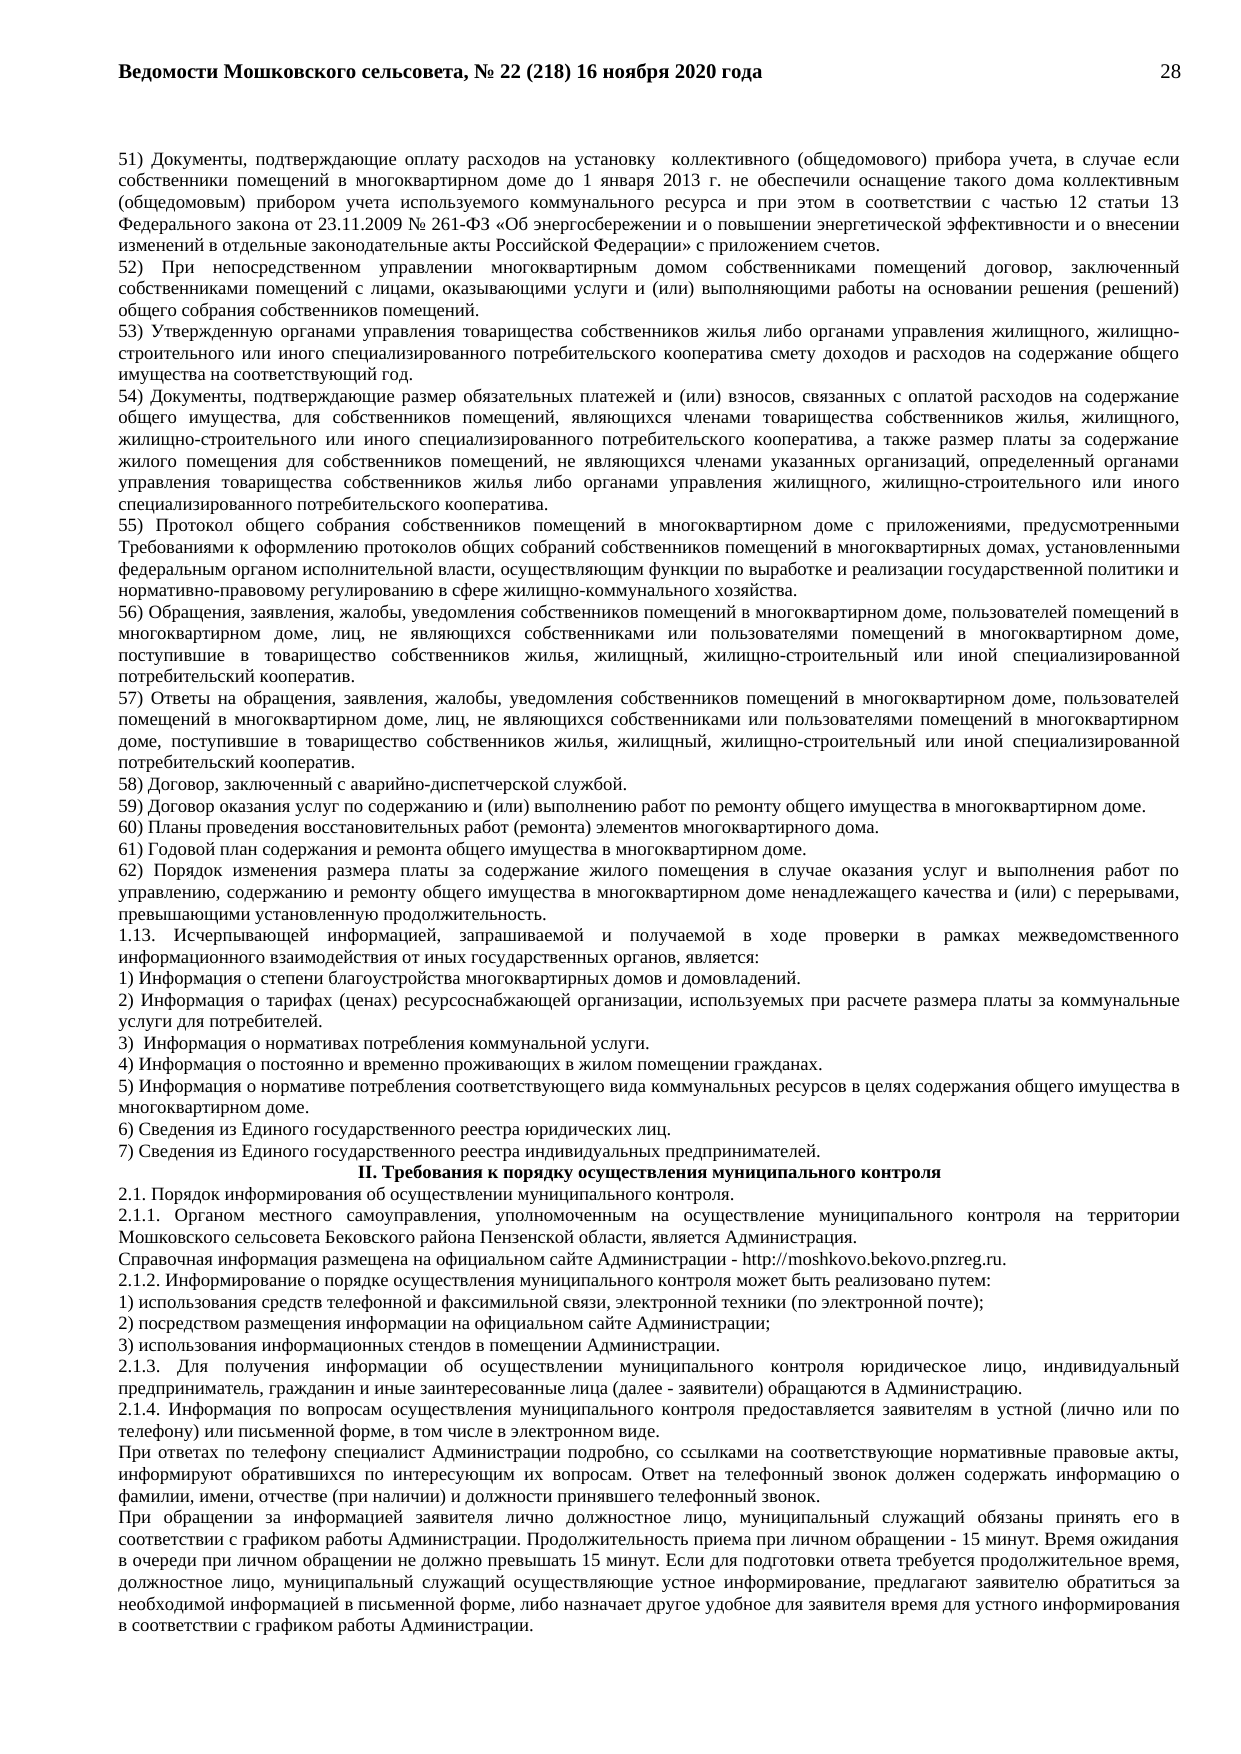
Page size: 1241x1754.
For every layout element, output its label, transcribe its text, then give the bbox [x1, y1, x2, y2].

text 51) Документы, подтверждающие оплату расходов на установку коллективного (общедомового) прибора учета, в случае если собственники помещений в многоквартирном доме до 1 января 2013 г. не обеспечили оснащение такого дома коллективным (общедомовым) прибором учета используемого коммунального ресурса и при этом в соответствии с частью 12 статьи 13 Федерального закона от 23.11.2009 № 261-ФЗ «Об энергосбережении и о повышении энергетической эффективности и о внесении изменений в отдельные законодательные акты Российской Федерации» с приложением счетов. [118, 148, 1181, 256]
text 7) Сведения из Единого государственного реестра индивидуальных предпринимателей. [118, 1139, 1181, 1161]
text 2.1.1. Органом местного самоуправления, уполномоченным на осуществление муниципального контроля на территории Мошковского сельсовета Бековского района Пензенской области, является Администрация. [118, 1204, 1181, 1247]
text При обращении за информацией заявителя лично должностное лицо, муниципальный служащий обязаны принять его в соответствии с графиком работы Администрации. Продолжительность приема при личном обращении - 15 минут. Время ожидания в очереди при личном обращении не должно превышать 15 минут. Если для подготовки ответа требуется продолжительное время, должностное лицо, муниципальный служащий осуществляющие устное информирование, предлагают заявителю обратиться за необходимой информацией в письменной форме, либо назначает другое удобное для заявителя время для устного информирования в соответствии с графиком работы Администрации. [118, 1506, 1181, 1636]
text 2) Информация о тарифах (ценах) ресурсоснабжающей организации, используемых при расчете размера платы за коммунальные услуги для потребителей. [118, 989, 1181, 1032]
text 5) Информация о нормативе потребления соответствующего вида коммунальных ресурсов в целях содержания общего имущества в многоквартирном доме. [118, 1075, 1181, 1118]
text 54) Документы, подтверждающие размер обязательных платежей и (или) взносов, связанных с оплатой расходов на содержание общего имущества, для собственников помещений, являющихся членами товарищества собственников жилья, жилищного, жилищно-строительного или иного специализированного потребительского кооператива, а также размер платы за содержание жилого помещения для собственников помещений, не являющихся членами указанных организаций, определенный органами управления товарищества собственников жилья либо органами управления жилищного, жилищно-строительного или иного специализированного потребительского кооператива. [118, 385, 1181, 514]
text 3) использования информационных стендов в помещении Администрации. [118, 1334, 1181, 1355]
text 62) Порядок изменения размера платы за содержание жилого помещения в случае оказания услуг и выполнения работ по управлению, содержанию и ремонту общего имущества в многоквартирном доме ненадлежащего качества и (или) с перерывами, превышающими установленную продолжительность. [118, 859, 1181, 924]
text 4) Информация о постоянно и временно проживающих в жилом помещении гражданах. [118, 1053, 1181, 1075]
text 61) Годовой план содержания и ремонта общего имущества в многоквартирном доме. [118, 838, 1181, 859]
text 2.1. Порядок информирования об осуществлении муниципального контроля. [118, 1183, 1181, 1204]
text 59) Договор оказания услуг по содержанию и (или) выполнению работ по ремонту общего имущества в многоквартирном доме. [118, 794, 1181, 816]
text 6) Сведения из Единого государственного реестра юридических лиц. [118, 1118, 1181, 1139]
text 56) Обращения, заявления, жалобы, уведомления собственников помещений в многоквартирном доме, пользователей помещений в многоквартирном доме, лиц, не являющихся собственниками или пользователями помещений в многоквартирном доме, поступившие в товарищество собственников жилья, жилищный, жилищно-строительный или иной специализированной потребительский кооператив. [118, 601, 1181, 687]
text При ответах по телефону специалист Администрации подробно, со ссылками на соответствующие нормативные правовые акты, информируют обратившихся по интересующим их вопросам. Ответ на телефонный звонок должен содержать информацию о фамилии, имени, отчестве (при наличии) и должности принявшего телефонный звонок. [118, 1441, 1181, 1506]
text 2.1.2. Информирование о порядке осуществления муниципального контроля может быть реализовано путем: [118, 1269, 1181, 1291]
text 3) Информация о нормативах потребления коммунальной услуги. [118, 1032, 1181, 1053]
text 55) Протокол общего собрания собственников помещений в многоквартирном доме с приложениями, предусмотренными Требованиями к оформлению протоколов общих собраний собственников помещений в многоквартирных домах, установленными федеральным органом исполнительной власти, осуществляющим функции по выработке и реализации государственной политики и нормативно-правовому регулированию в сфере жилищно-коммунального хозяйства. [118, 514, 1181, 601]
text 1.13. Исчерпывающей информацией, запрашиваемой и получаемой в ходе проверки в рамках межведомственного информационного взаимодействия от иных государственных органов, является: [118, 924, 1181, 967]
text 2.1.4. Информация по вопросам осуществления муниципального контроля предоставляется заявителям в устной (лично или по телефону) или письменной форме, в том числе в электронном виде. [118, 1398, 1181, 1441]
text 58) Договор, заключенный с аварийно-диспетчерской службой. [118, 773, 1181, 794]
text 1) Информация о степени благоустройства многоквартирных домов и домовладений. [118, 967, 1181, 989]
text 57) Ответы на обращения, заявления, жалобы, уведомления собственников помещений в многоквартирном доме, пользователей помещений в многоквартирном доме, лиц, не являющихся собственниками или пользователями помещений в многоквартирном доме, поступившие в товарищество собственников жилья, жилищный, жилищно-строительный или иной специализированной потребительский кооператив. [118, 687, 1181, 773]
text 2) посредством размещения информации на официальном сайте Администрации; [118, 1312, 1181, 1334]
text 52) При непосредственном управлении многоквартирным домом собственниками помещений договор, заключенный собственниками помещений с лицами, оказывающими услуги и (или) выполняющими работы на основании решения (решений) общего собрания собственников помещений. [118, 256, 1181, 320]
text 53) Утвержденную органами управления товарищества собственников жилья либо органами управления жилищного, жилищно-строительного или иного специализированного потребительского кооператива смету доходов и расходов на содержание общего имущества на соответствующий год. [118, 320, 1181, 385]
text Справочная информация размещена на официальном сайте Администрации - http://moshkovo.bekovo.pnzreg.ru. [118, 1247, 1181, 1269]
text 1) использования средств телефонной и факсимильной связи, электронной техники (по электронной почте); [118, 1291, 1181, 1312]
text II. Требования к порядку осуществления муниципального контроля [118, 1161, 1181, 1183]
text 2.1.3. Для получения информации об осуществлении муниципального контроля юридическое лицо, индивидуальный предприниматель, гражданин и иные заинтересованные лица (далее - заявители) обращаются в Администрацию. [118, 1355, 1181, 1398]
text 60) Планы проведения восстановительных работ (ремонта) элементов многоквартирного дома. [118, 816, 1181, 838]
